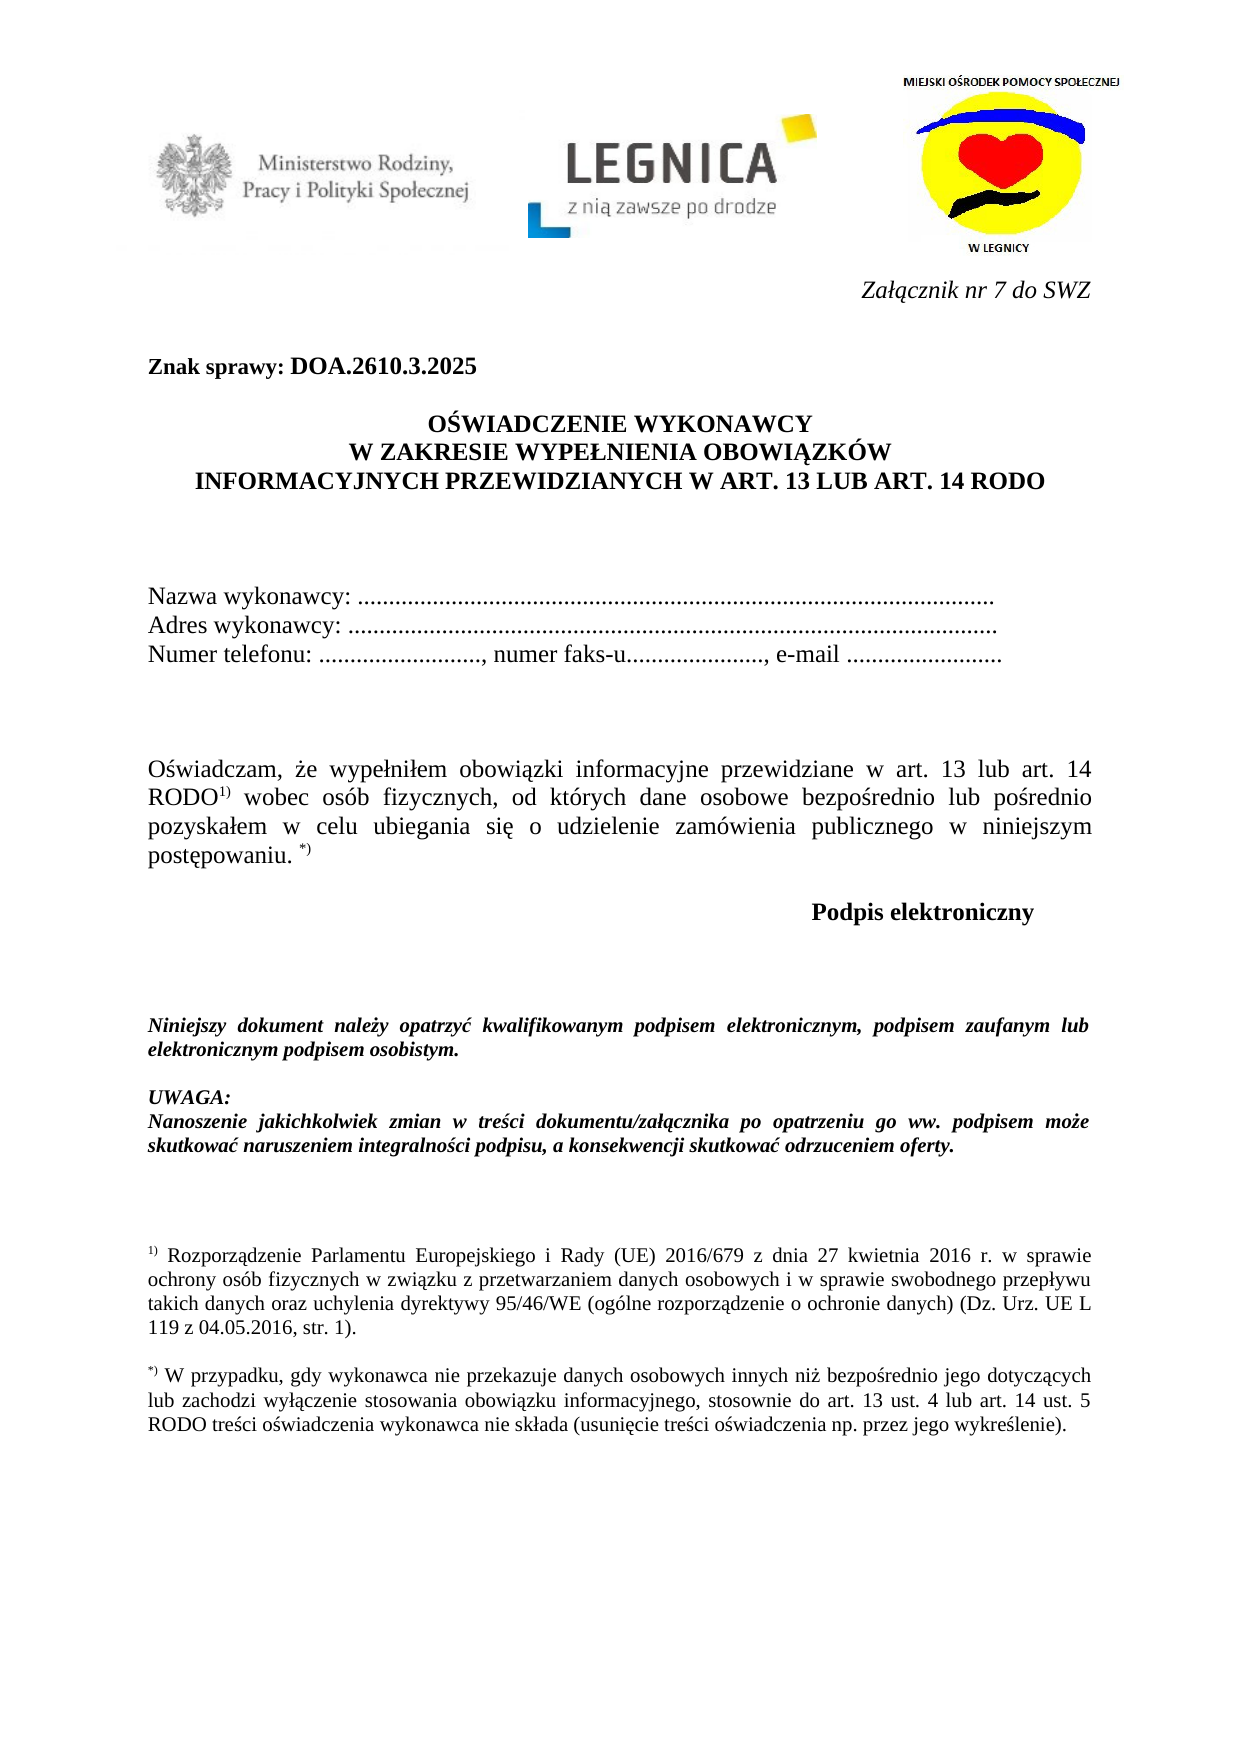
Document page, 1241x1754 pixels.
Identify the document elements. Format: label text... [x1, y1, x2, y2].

text W ZAKRESIE WYPEŁNIENIA OBOWIĄZKÓW [148, 437, 1093, 466]
text Nazwa wykonawcy: ...................................................................................................... [148, 581, 1093, 610]
picture [528, 114, 817, 238]
text Numer telefonu: .........................., numer faks-u......................, e-mail ......................... [148, 639, 1093, 667]
text OŚWIADCZENIE WYKONAWCY [148, 409, 1093, 437]
text Adres wykonawcy: ........................................................................................................ [148, 610, 1093, 639]
text Podpis elektroniczny [738, 897, 1093, 926]
picture [116, 100, 525, 255]
picture [903, 75, 1124, 256]
text Oświadczam, że wypełniłem obowiązki informacyjne przewidziane w art. 13 lub art. 14 RODO1) wobec osób fizycznych, od których dane osobowe bezpośrednio lub pośrednio pozyskałem w celu ubiegania się o udzielenie zamówienia publicznego w niniejszym postępowaniu. *) [148, 754, 1093, 869]
text 1) Rozporządzenie Parlamentu Europejskiego i Rady (UE) 2016/679 z dnia 27 kwietnia 2016 r. w sprawie ochrony osób fizycznych w związku z przetwarzaniem danych osobowych i w sprawie swobodnego przepływu takich danych oraz uchylenia dyrektywy 95/46/WE (ogólne rozporządzenie o ochronie danych) (Dz. Urz. UE L 119 z 04.05.2016, str. 1). [148, 1243, 1093, 1339]
text Niniejszy dokument należy opatrzyć kwalifikowanym podpisem elektronicznym, podpisem zaufanym lub elektronicznym podpisem osobistym. [148, 1012, 1093, 1061]
text UWAGA: [148, 1085, 1093, 1109]
text Nanoszenie jakichkolwiek zmian w treści dokumentu/załącznika po opatrzeniu go ww. podpisem może skutkować naruszeniem integralności podpisu, a konsekwencji skutkować odrzuceniem oferty. [148, 1109, 1093, 1157]
text Znak sprawy: DOA.2610.3.2025 [148, 351, 1093, 380]
text INFORMACYJNYCH PRZEWIDZIANYCH W ART. 13 LUB ART. 14 RODO [148, 466, 1093, 495]
text *) W przypadku, gdy wykonawca nie przekazuje danych osobowych innych niż bezpośrednio jego dotyczących lub zachodzi wyłączenie stosowania obowiązku informacyjnego, stosownie do art. 13 ust. 4 lub art. 14 ust. 5 RODO treści oświadczenia wykonawca nie składa (usunięcie treści oświadczenia np. przez jego wykreślenie). [148, 1363, 1093, 1436]
